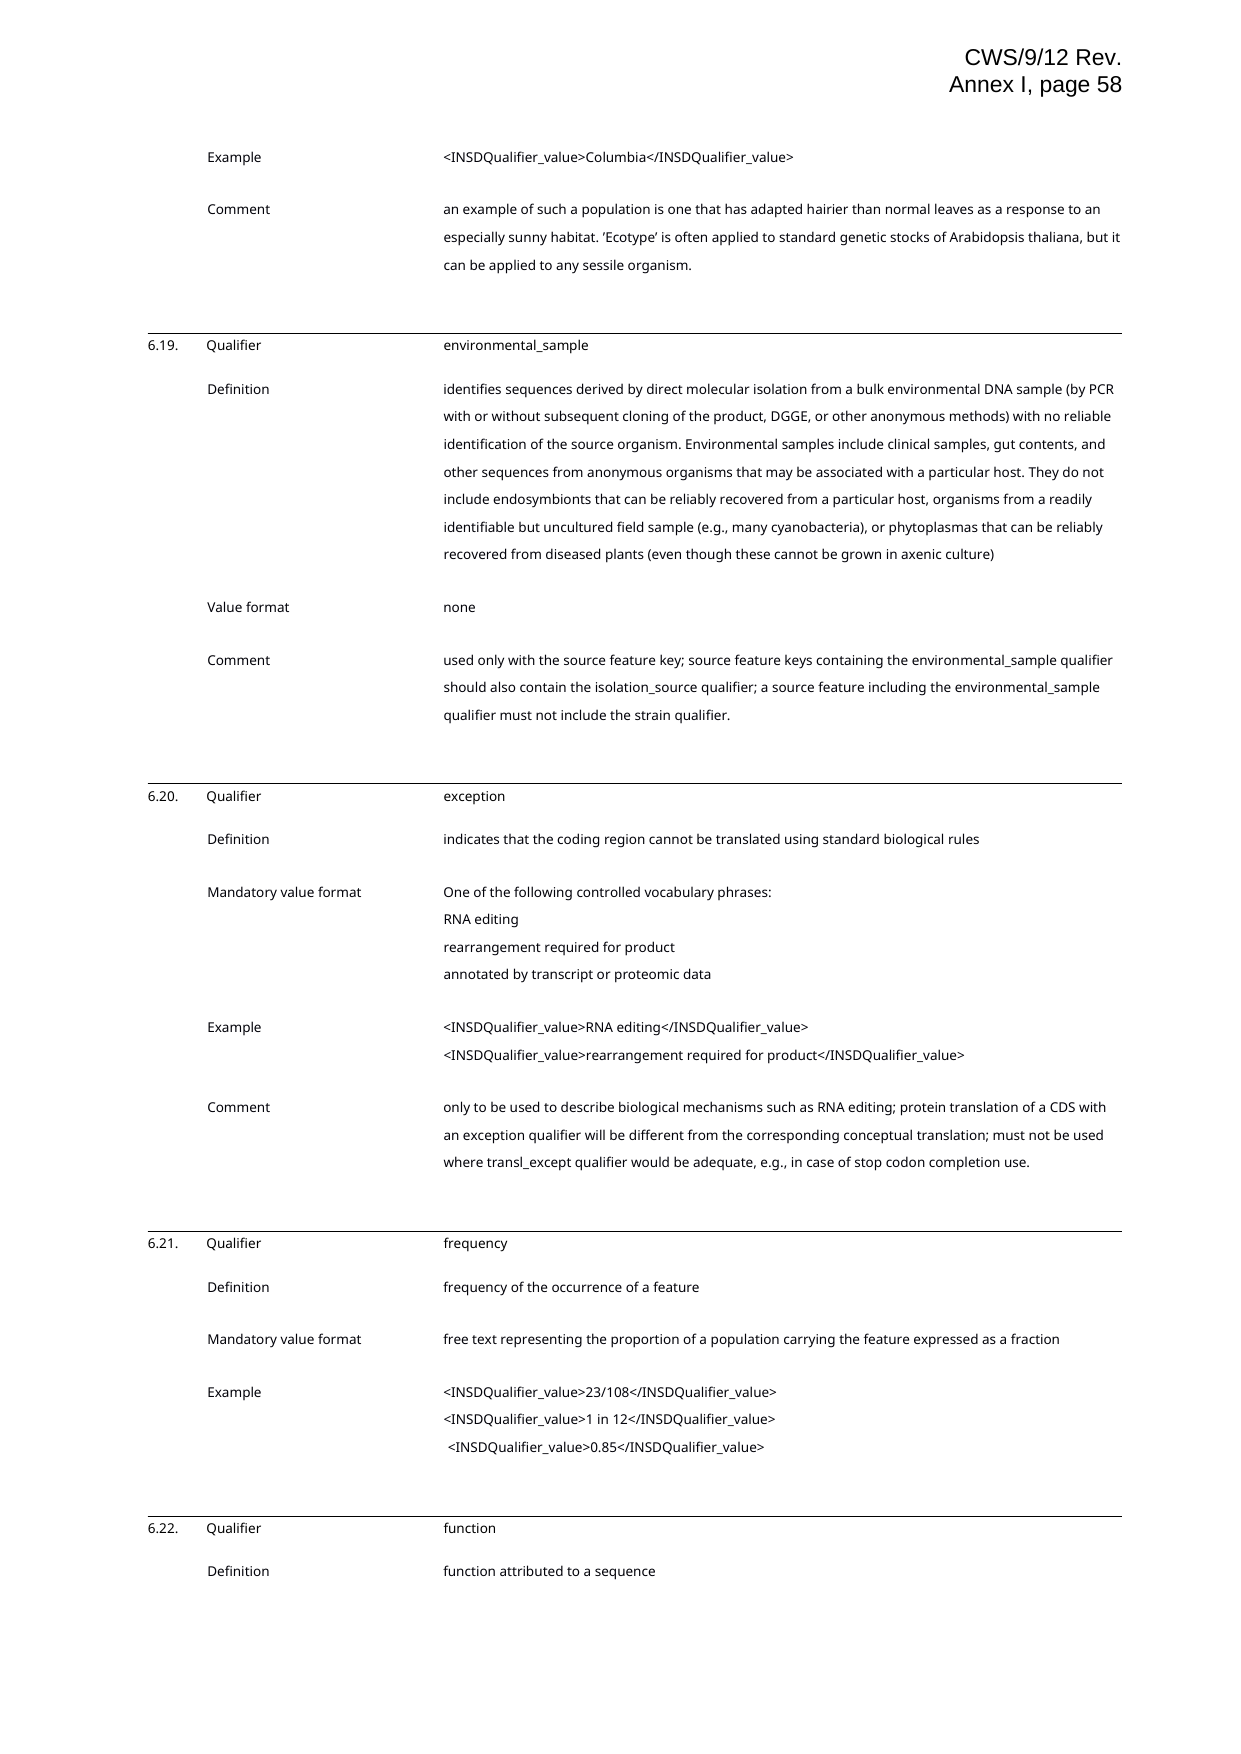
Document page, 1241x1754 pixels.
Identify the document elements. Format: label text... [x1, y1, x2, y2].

text Value format none [207, 598, 1122, 616]
text <INSDQualifier_value>1 in 12</INSDQualifier_value> [443, 1410, 1122, 1429]
text annotated by transcript or proteomic data [443, 965, 1122, 984]
text Qualifier function [148, 1517, 1122, 1537]
text Mandatory value format One of the following controlled vocabulary phrases: [207, 882, 1122, 901]
text <INSDQualifier_value>rearrangement required for product</INSDQualifier_value> [443, 1046, 1122, 1064]
text Definition frequency of the occurrence of a feature [207, 1277, 1122, 1296]
text Comment only to be used to describe biological mechanisms such as RNA editing; protein translation of a CDS with an exception qualifier will be different from the corresponding conceptual translation; must not be used where transl_except qualifier would be adequate, e.g., in case of stop codon completion use. [207, 1098, 1122, 1172]
text rearrangement required for product [443, 938, 1122, 956]
text Comment used only with the source feature key; source feature keys containing the environmental_sample qualifier should also contain the isolation_source qualifier; a source feature including the environmental_sample qualifier must not include the strain qualifier. [207, 651, 1122, 724]
text Definition function attributed to a sequence [207, 1562, 1122, 1581]
text Definition identifies sequences derived by direct molecular isolation from a bulk environmental DNA sample (by PCR with or without subsequent cloning of the product, DGGE, or other anonymous methods) with no reliable identification of the source organism. Environmental samples include clinical samples, gut contents, and other sequences from anonymous organisms that may be associated with a particular host. They do not include endosymbionts that can be reliably recovered from a particular host, organisms from a readily identifiable but uncultured field sample (e.g., many cyanobacteria), or phytoplasmas that can be reliably recovered from diseased plants (even though these cannot be grown in axenic culture) [207, 380, 1122, 564]
text Comment an example of such a population is one that has adapted hairier than normal leaves as a response to an especially sunny habitat. ’Ecotype’ is often applied to standard genetic stocks of Arabidopsis thaliana, but it can be applied to any sessile organism. [207, 200, 1122, 274]
text Example <INSDQualifier_value>RNA editing</INSDQualifier_value> [207, 1018, 1122, 1036]
text RNA editing [443, 910, 1122, 928]
text Qualifier exception [148, 784, 1122, 805]
text Mandatory value format free text representing the proportion of a population carrying the feature expressed as a fraction [207, 1330, 1122, 1348]
text Qualifier frequency [148, 1232, 1122, 1252]
text Example <INSDQualifier_value>23/108</INSDQualifier_value> [207, 1383, 1122, 1401]
text Example <INSDQualifier_value>Columbia</INSDQualifier_value> [207, 148, 1122, 166]
text Definition indicates that the coding region cannot be translated using standard biological rules [207, 830, 1122, 848]
text Qualifier environmental_sample [148, 334, 1122, 355]
text <INSDQualifier_value>0.85</INSDQualifier_value> [432, 1438, 1122, 1456]
